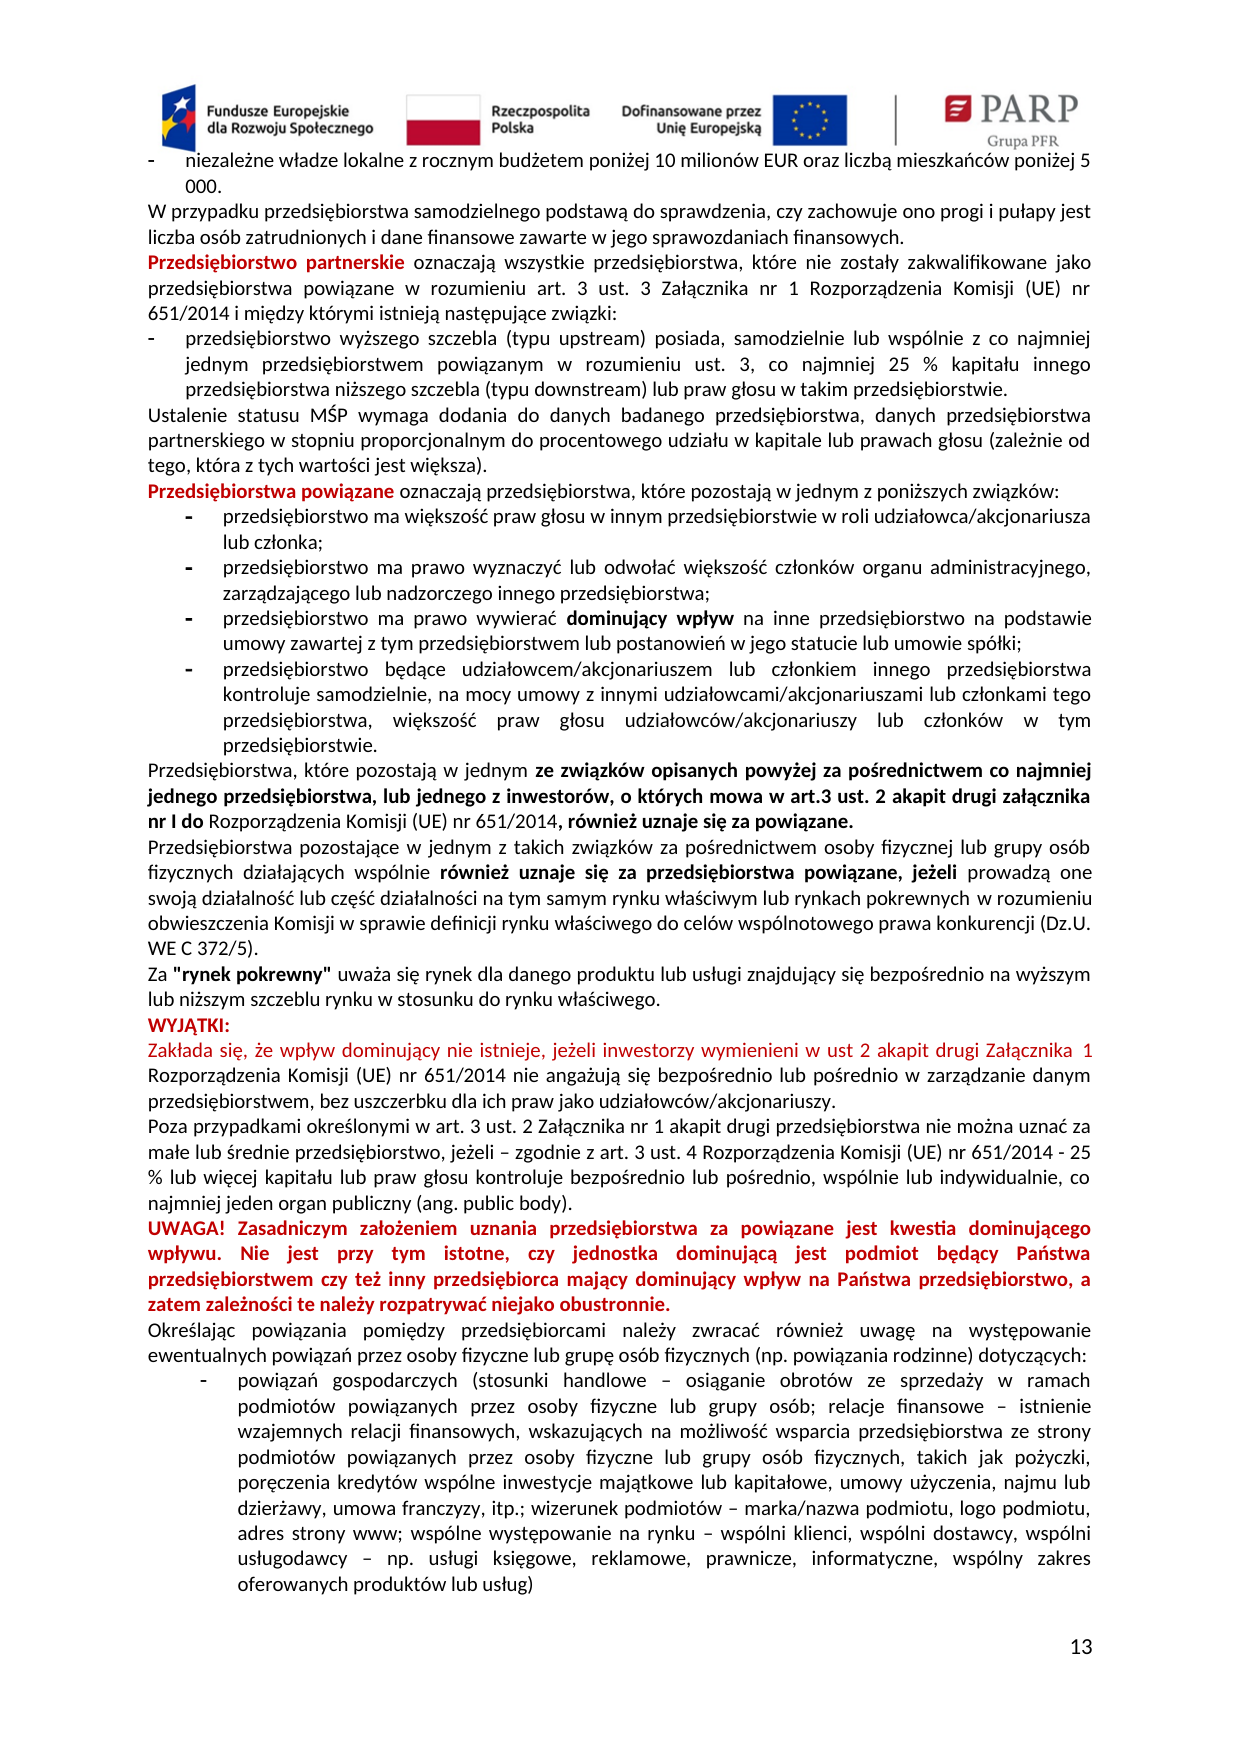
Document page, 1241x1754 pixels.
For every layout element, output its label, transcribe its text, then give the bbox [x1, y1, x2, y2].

text UWAGA! Zasadniczym założeniem uznania przedsiębiorstwa za powiązane jest kwestia dominującego wpływu. Nie jest przy tym istotne, czy jednostka dominującą jest podmiot będący Państwa przedsiębiorstwem czy też inny przedsiębiorca mający dominujący wpływ na Państwa przedsiębiorstwo, a zatem zależności te należy rozpatrywać niejako obustronnie. [148, 1215, 1092, 1317]
list niezależne władze lokalne z rocznym budżetem poniżej 10 milionów EUR oraz liczbą mieszkańców poniżej 5 000. [148, 148, 1092, 198]
list przedsiębiorstwo wyższego szczebla (typu upstream) posiada, samodzielnie lub wspólnie z co najmniej jednym przedsiębiorstwem powiązanym w rozumieniu ust. 3, co najmniej 25 % kapitału innego przedsiębiorstwa niższego szczebla (typu downstream) lub praw głosu w takim przedsiębiorstwie. [148, 326, 1092, 402]
text Za "rynek pokrewny" uważa się rynek dla danego produktu lub usługi znajdujący się bezpośrednio na wyższym lub niższym szczeblu rynku w stosunku do rynku właściwego. [148, 961, 1092, 1012]
list powiązań gospodarczych (stosunki handlowe – osiąganie obrotów ze sprzedaży w ramach podmiotów powiązanych przez osoby fizyczne lub grupy osób; relacje finansowe – istnienie wzajemnych relacji finansowych, wskazujących na możliwość wsparcia przedsiębiorstwa ze strony podmiotów powiązanych przez osoby fizyczne lub grupy osób fizycznych, takich jak pożyczki, poręczenia kredytów wspólne inwestycje majątkowe lub kapitałowe, umowy użyczenia, najmu lub dzierżawy, umowa franczyzy, itp.; wizerunek podmiotów – marka/nazwa podmiotu, logo podmiotu, adres strony www; wspólne występowanie na rynku – wspólni klienci, wspólni dostawcy, wspólni usługodawcy – np. usługi księgowe, reklamowe, prawnicze, informatyczne, wspólny zakres oferowanych produktów lub usług) [200, 1368, 1092, 1596]
text Przedsiębiorstwa pozostające w jednym z takich związków za pośrednictwem osoby fizycznej lub grupy osób fizycznych działających wspólnie również uznaje się za przedsiębiorstwa powiązane, jeżeli prowadzą one swoją działalność lub część działalności na tym samym rynku właściwym lub rynkach pokrewnych w rozumieniu obwieszczenia Komisji w sprawie definicji rynku właściwego do celów wspólnotowego prawa konkurencji (Dz.U. WE C 372/5). [148, 834, 1092, 961]
text Przedsiębiorstwo partnerskie oznaczają wszystkie przedsiębiorstwa, które nie zostały zakwalifikowane jako przedsiębiorstwa powiązane w rozumieniu art. 3 ust. 3 Załącznika nr 1 Rozporządzenia Komisji (UE) nr 651/2014 i między którymi istnieją następujące związki: [148, 249, 1092, 326]
text Określając powiązania pomiędzy przedsiębiorcami należy zwracać również uwagę na występowanie ewentualnych powiązań przez osoby fizyczne lub grupę osób fizycznych (np. powiązania rodzinne) dotyczących: [148, 1317, 1092, 1368]
list przedsiębiorstwo ma prawo wyznaczyć lub odwołać większość członków organu administracyjnego, zarządzającego lub nadzorczego innego przedsiębiorstwa; [185, 554, 1092, 605]
list przedsiębiorstwo ma prawo wywierać dominujący wpływ na inne przedsiębiorstwo na podstawie umowy zawartej z tym przedsiębiorstwem lub postanowień w jego statucie lub umowie spółki; [185, 605, 1092, 656]
text Ustalenie statusu MŚP wymaga dodania do danych badanego przedsiębiorstwa, danych przedsiębiorstwa partnerskiego w stopniu proporcjonalnym do procentowego udziału w kapitale lub prawach głosu (zależnie od tego, która z tych wartości jest większa). [148, 402, 1092, 478]
list przedsiębiorstwo ma większość praw głosu w innym przedsiębiorstwie w roli udziałowca/akcjonariusza lub członka; [185, 503, 1092, 554]
text WYJĄTKI: [148, 1012, 1092, 1037]
text Zakłada się, że wpływ dominujący nie istnieje, jeżeli inwestorzy wymienieni w ust 2 akapit drugi Załącznika 1 Rozporządzenia Komisji (UE) nr 651/2014 nie angażują się bezpośrednio lub pośrednio w zarządzanie danym przedsiębiorstwem, bez uszczerbku dla ich praw jako udziałowców/akcjonariuszy. [148, 1037, 1092, 1113]
picture [147, 75, 1093, 162]
text W przypadku przedsiębiorstwa samodzielnego podstawą do sprawdzenia, czy zachowuje ono progi i pułapy jest liczba osób zatrudnionych i dane finansowe zawarte w jego sprawozdaniach finansowych. [148, 198, 1092, 249]
list przedsiębiorstwo będące udziałowcem/akcjonariuszem lub członkiem innego przedsiębiorstwa kontroluje samodzielnie, na mocy umowy z innymi udziałowcami/akcjonariuszami lub członkami tego przedsiębiorstwa, większość praw głosu udziałowców/akcjonariuszy lub członków w tym przedsiębiorstwie. [185, 656, 1092, 758]
text Przedsiębiorstwa powiązane oznaczają przedsiębiorstwa, które pozostają w jednym z poniższych związków: [148, 478, 1092, 503]
text Poza przypadkami określonymi w art. 3 ust. 2 Załącznika nr 1 akapit drugi przedsiębiorstwa nie można uznać za małe lub średnie przedsiębiorstwo, jeżeli – zgodnie z art. 3 ust. 4 Rozporządzenia Komisji (UE) nr 651/2014 - 25 % lub więcej kapitału lub praw głosu kontroluje bezpośrednio lub pośrednio, wspólnie lub indywidualnie, co najmniej jeden organ publiczny (ang. public body). [148, 1113, 1092, 1215]
text Przedsiębiorstwa, które pozostają w jednym ze związków opisanych powyżej za pośrednictwem co najmniej jednego przedsiębiorstwa, lub jednego z inwestorów, o których mowa w art.3 ust. 2 akapit drugi załącznika nr I do Rozporządzenia Komisji (UE) nr 651/2014, również uznaje się za powiązane. [148, 758, 1092, 834]
